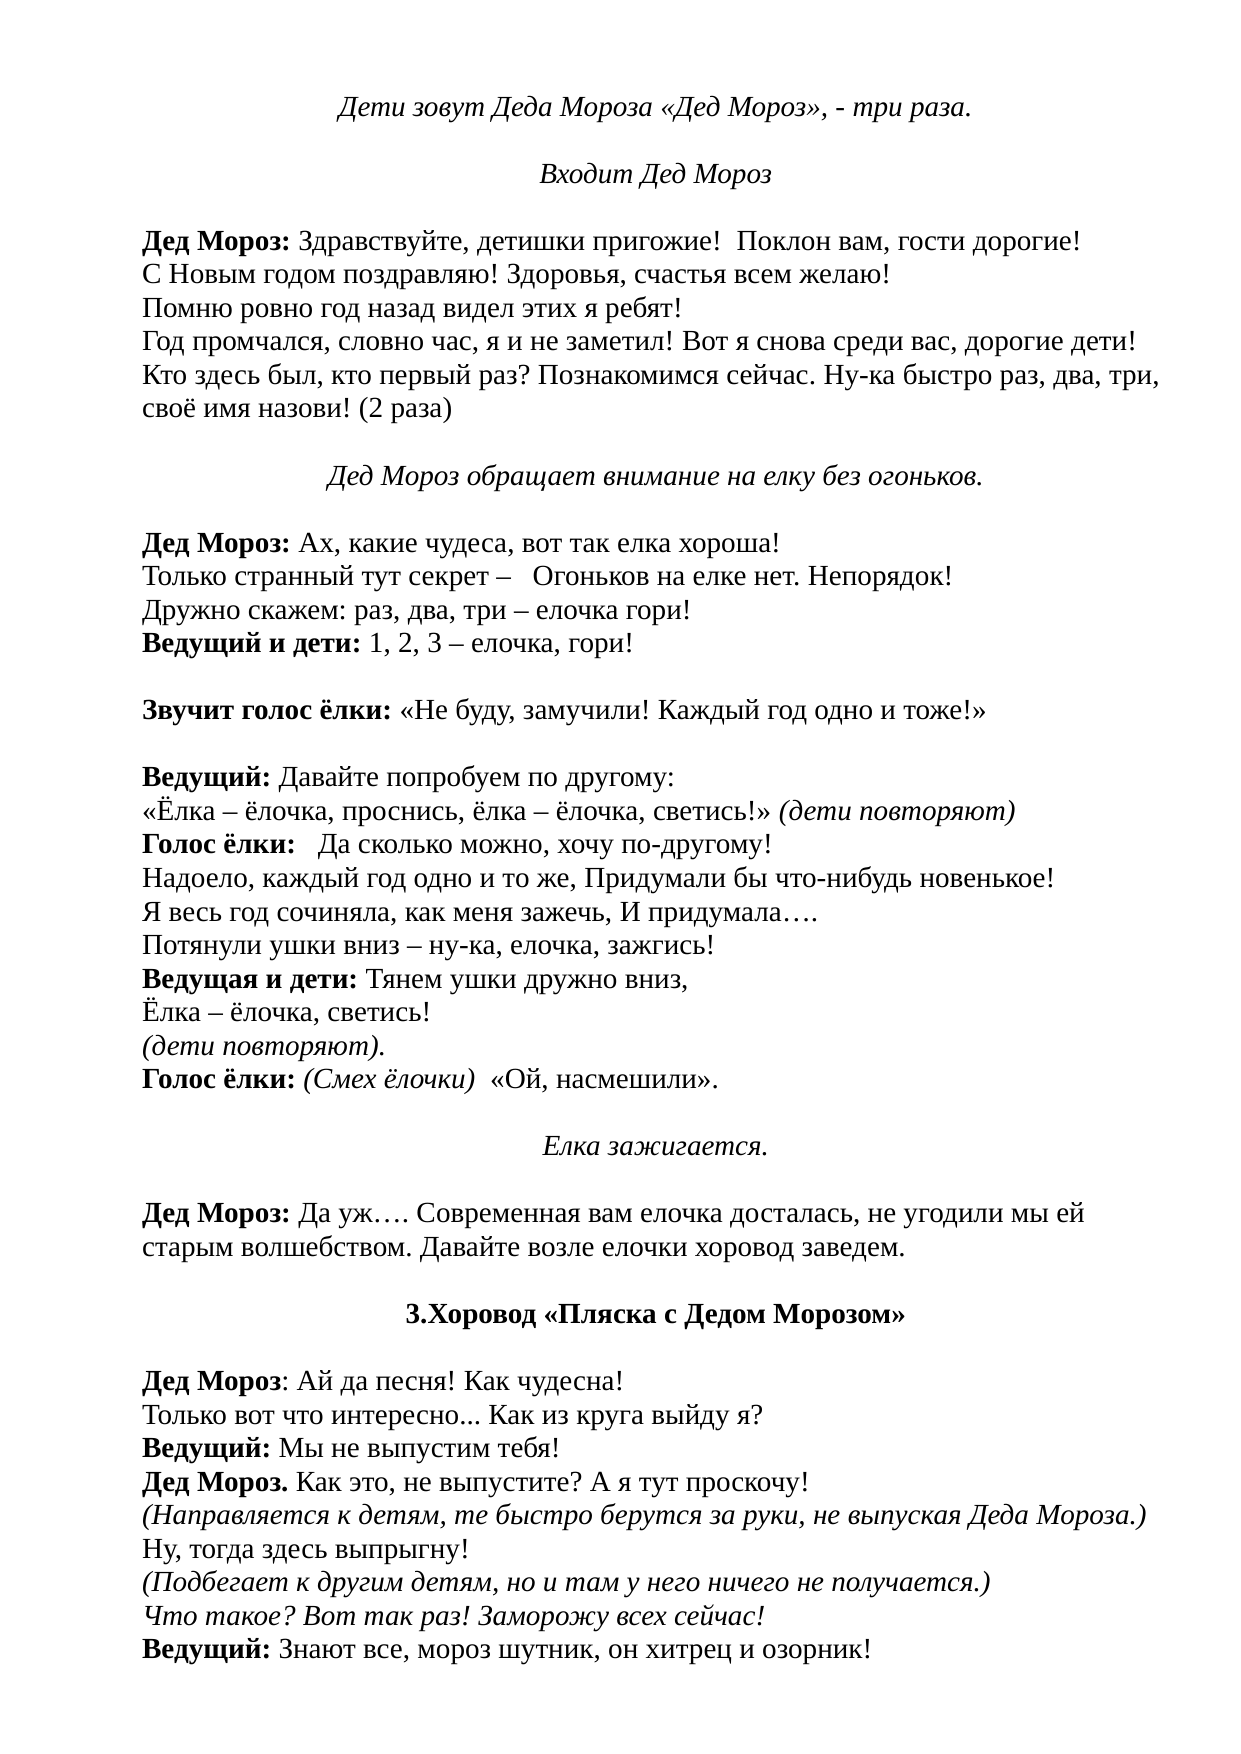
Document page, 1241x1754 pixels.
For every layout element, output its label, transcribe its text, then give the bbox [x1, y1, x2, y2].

text Ведущий: Давайте попробуем по другому: [142, 759, 1169, 793]
text «Ёлка – ёлочка, проснись, ёлка – ёлочка, светись!» (дети повторяют) [142, 793, 1169, 827]
text С Новым годом поздравляю! Здоровья, счастья всем желаю! [142, 256, 1169, 290]
text Дед Мороз: Да уж…. Современная вам елочка досталась, не угодили мы ей старым волшебством. Давайте возле елочки хоровод заведем. [142, 1196, 1169, 1263]
text Ведущий и дети: 1, 2, 3 – елочка, гори! [142, 625, 1110, 659]
text Что такое? Вот так раз! Заморожу всех сейчас! [142, 1598, 1169, 1632]
text Ведущая и дети: Тянем ушки дружно вниз, [142, 961, 1169, 994]
text Ведущий: Знают все, мороз шутник, он хитрец и озорник! [142, 1632, 1169, 1665]
text Дед Мороз обращает внимание на елку без огоньков. [142, 458, 1169, 491]
text Ёлка – ёлочка, светись! [142, 994, 1169, 1028]
text Дед Мороз: Здравствуйте, детишки пригожие! Поклон вам, гости дорогие! [142, 223, 1169, 256]
text Голос ёлки: Да сколько можно, хочу по-другому! [142, 827, 1169, 860]
text Входит Дед Мороз [142, 156, 1169, 189]
text Только вот что интересно... Как из круга выйду я? [142, 1397, 1169, 1430]
text 3.Хоровод «Пляска с Дедом Морозом» [142, 1296, 1169, 1330]
text Дед Мороз. Как это, не выпустите? А я тут проскочу! [142, 1464, 1169, 1497]
text (Направляется к детям, те быстро берутся за руки, не выпуская Деда Мороза.) [142, 1497, 1169, 1531]
text Звучит голос ёлки: «Не буду, замучили! Каждый год одно и тоже!» [142, 692, 1169, 726]
text Ведущий: Мы не выпустим тебя! [142, 1430, 1169, 1464]
text Год промчался, словно час, я и не заметил! Вот я снова среди вас, дорогие дети! Кто здесь был, кто первый раз? Познакомимся сейчас. Ну-ка быстро раз, два, три, своё имя назови! (2 раза) [142, 323, 1169, 424]
text Надоело, каждый год одно и то же, Придумали бы что-нибудь новенькое! [142, 860, 1169, 894]
text Только странный тут секрет – Огоньков на елке нет. Непорядок! [142, 558, 1169, 592]
text (Подбегает к другим детям, но и там у него ничего не получается.) [142, 1564, 1169, 1598]
text (дети повторяют). [142, 1028, 1169, 1061]
text Помню ровно год назад видел этих я ребят! [142, 290, 1169, 323]
text Ну, тогда здесь выпрыгну! [142, 1531, 1169, 1564]
text Дед Мороз: Ах, какие чудеса, вот так елка хороша! [142, 525, 1169, 558]
text Дед Мороз: Ай да песня! Как чудесна! [142, 1363, 1169, 1397]
text Дети зовут Деда Мороза «Дед Мороз», - три раза. [142, 89, 1169, 122]
text Дружно скажем: раз, два, три – елочка гори! [142, 592, 1169, 625]
text Елка зажигается. [142, 1128, 1169, 1162]
text Потянули ушки вниз – ну-ка, елочка, зажгись! [142, 927, 1169, 961]
text Я весь год сочиняла, как меня зажечь, И придумала…. [142, 894, 1169, 927]
text Голос ёлки: (Смех ёлочки) «Ой, насмешили». [142, 1061, 1169, 1095]
